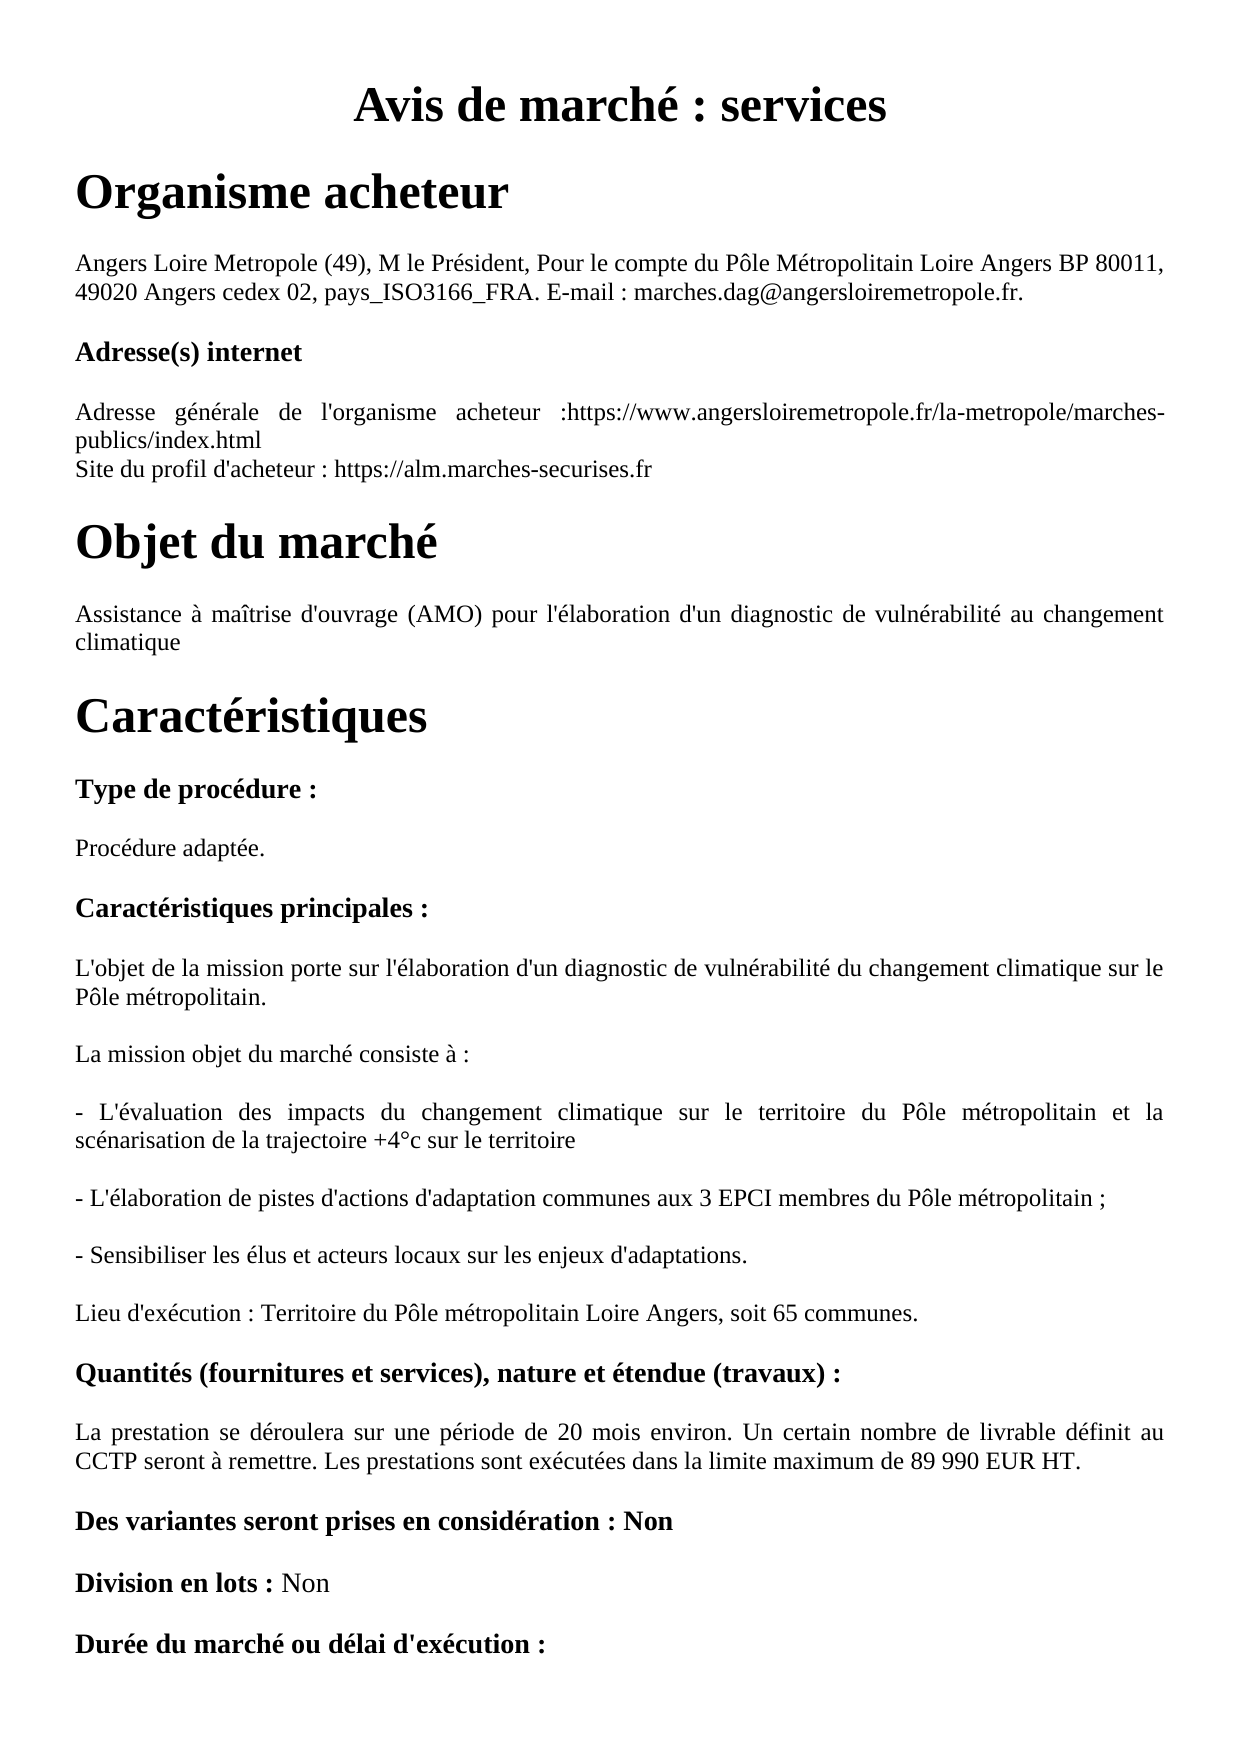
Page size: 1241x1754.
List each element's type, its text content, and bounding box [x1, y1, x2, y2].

text - L'élaboration de pistes d'actions d'adaptation communes aux 3 EPCI membres du Pôle métropolitain ; [75, 1154, 1165, 1212]
text Caractéristiques principales : [75, 891, 1165, 924]
text Procédure adaptée. [75, 833, 1165, 862]
text Quantités (fournitures et services), nature et étendue (travaux) : [75, 1356, 1165, 1388]
text Assistance à maîtrise d'ouvrage (AMO) pour l'élaboration d'un diagnostic de vulnérabilité au changement climatique [75, 599, 1165, 656]
text Type de procédure : [75, 772, 1165, 804]
text Angers Loire Metropole (49), M le Président, Pour le compte du Pôle Métropolitain Loire Angers BP 80011, 49020 Angers cedex 02, pays_ISO3166_FRA. E-mail : marches.dag@angersloiremetropole.fr. [75, 248, 1165, 306]
text Caractéristiques [75, 685, 1165, 743]
text Adresse générale de l'organisme acheteur :https://www.angersloiremetropole.fr/la-metropole/marches-publics/index.html [75, 397, 1165, 454]
text Site du profil d'acheteur : https://alm.marches-securises.fr [75, 454, 1165, 483]
text La prestation se déroulera sur une période de 20 mois environ. Un certain nombre de livrable définit au CCTP seront à remettre. Les prestations sont exécutées dans la limite maximum de 89 990 EUR HT. [75, 1417, 1165, 1475]
text - L'évaluation des impacts du changement climatique sur le territoire du Pôle métropolitain et la scénarisation de la trajectoire +4°c sur le territoire [75, 1068, 1165, 1154]
text Avis de marché : services [75, 75, 1165, 132]
text Durée du marché ou délai d'exécution : [75, 1627, 1165, 1660]
text Organisme acheteur [75, 162, 1165, 219]
text Adresse(s) internet [75, 335, 1165, 367]
text Objet du marché [75, 512, 1165, 569]
text Des variantes seront prises en considération : Non [75, 1504, 1165, 1537]
text La mission objet du marché consiste à : [75, 1011, 1165, 1068]
text Lieu d'exécution : Territoire du Pôle métropolitain Loire Angers, soit 65 communes. [75, 1269, 1165, 1327]
text L'objet de la mission porte sur l'élaboration d'un diagnostic de vulnérabilité du changement climatique sur le Pôle métropolitain. [75, 953, 1165, 1011]
text Division en lots : Non [75, 1566, 1165, 1598]
text - Sensibiliser les élus et acteurs locaux sur les enjeux d'adaptations. [75, 1212, 1165, 1269]
